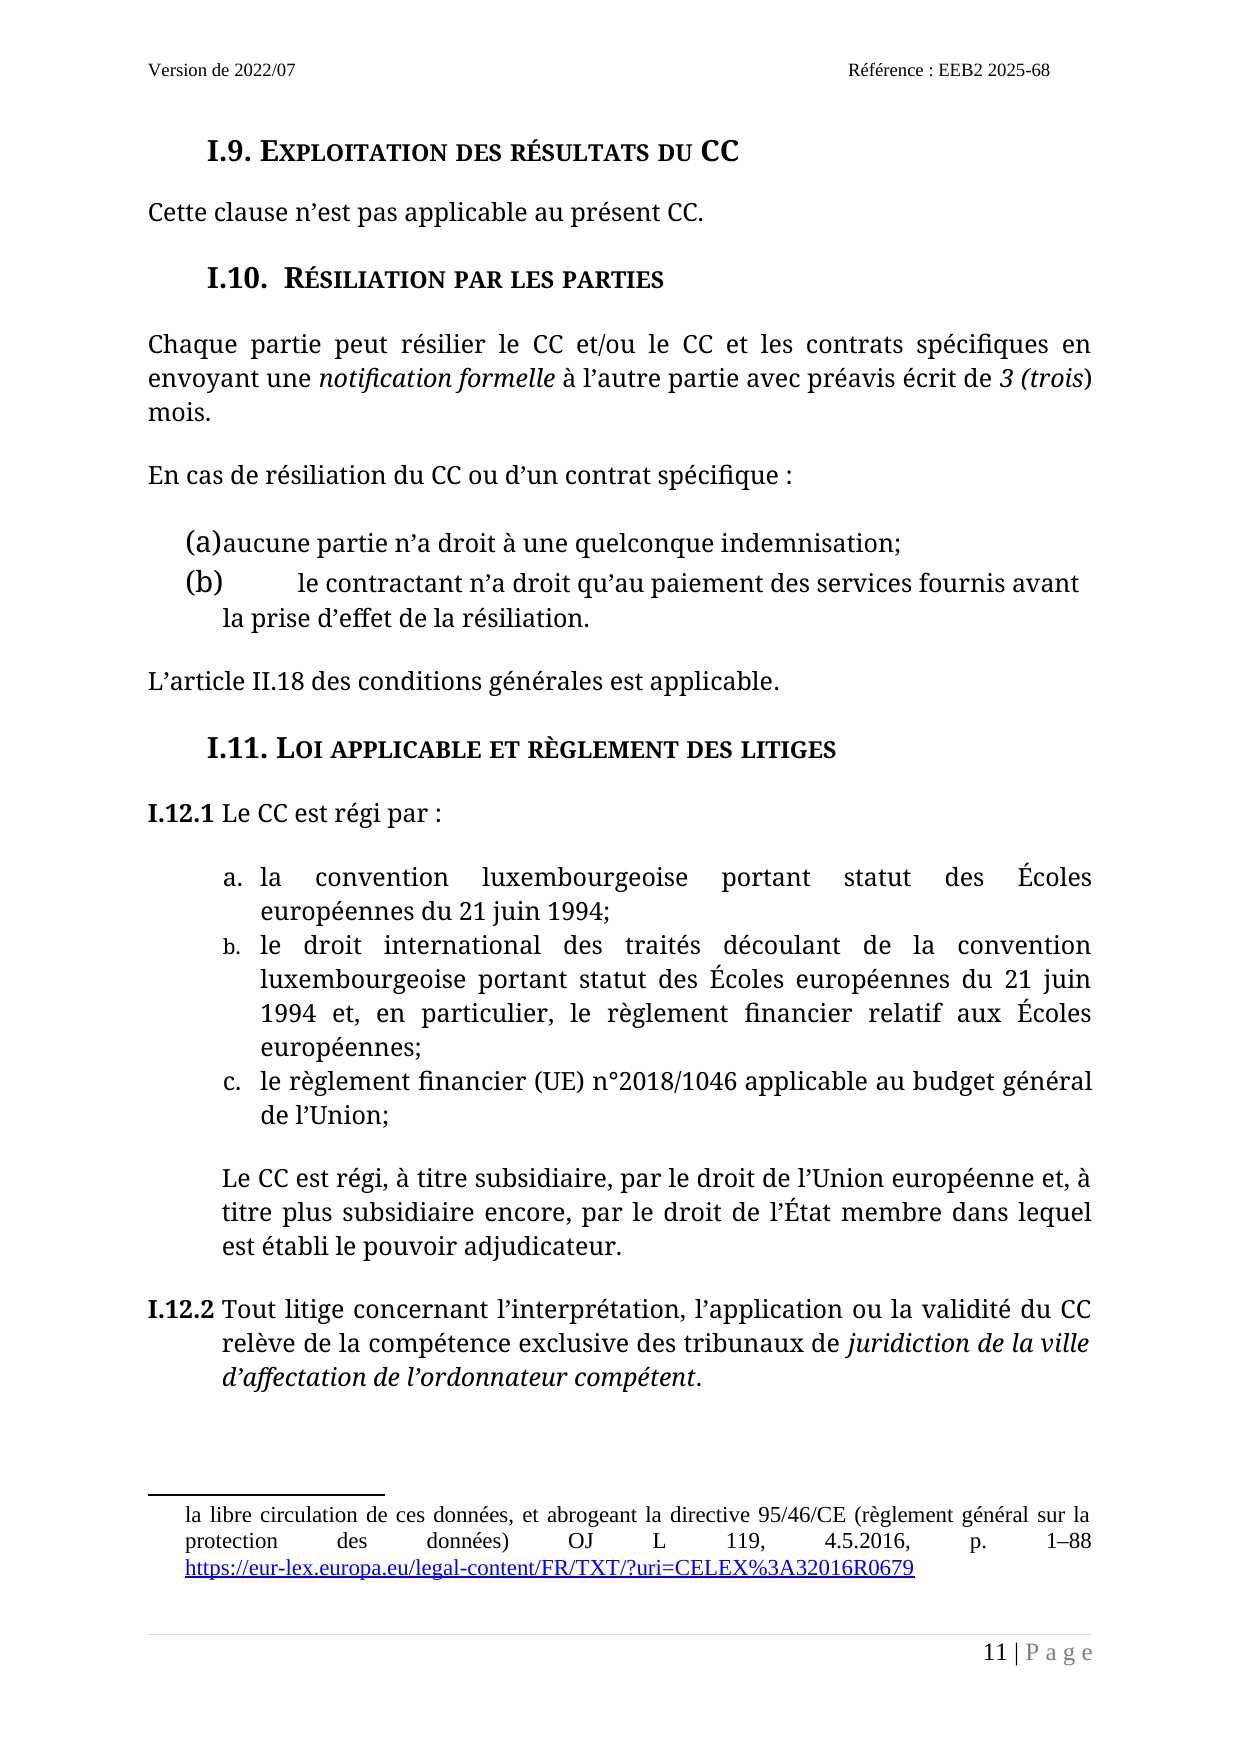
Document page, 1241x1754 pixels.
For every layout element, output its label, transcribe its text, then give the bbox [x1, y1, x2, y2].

list le règlement financier (UE) n°2018/1046 applicable au budget général de l’Union; [223, 1063, 1092, 1132]
list le droit international des traités découlant de la convention luxembourgeoise portant statut des Écoles européennes du 21 juin 1994 et, en particulier, le règlement financier relatif aux Écoles européennes; [223, 927, 1092, 1063]
subtitle Loi applicable et règlement des litiges [207, 727, 1092, 767]
text I.12.2 Tout litige concernant l’interprétation, l’application ou la validité du CC relève de la compétence exclusive des tribunaux de juridiction de la ville d’affectation de l’ordonnateur compétent. [148, 1292, 1092, 1394]
subtitle Résiliation par les parties [207, 258, 1092, 297]
text Chaque partie peut résilier le CC et/ou le CC et les contrats spécifiques en envoyant une notification formelle à l’autre partie avec préavis écrit de 3 (trois) mois. [148, 327, 1092, 429]
subtitle Exploitation des résultats du CC [207, 130, 1092, 169]
text I.12.1 Le CC est régi par : [148, 796, 1092, 830]
text Cette clause n’est pas applicable au présent CC. [148, 194, 1092, 229]
text L’article II.18 des conditions générales est applicable. [148, 664, 1092, 698]
list la convention luxembourgeoise portant statut des Écoles européennes du 21 juin 1994; [223, 859, 1092, 927]
list aucune partie n’a droit à une quelconque indemnisation; [185, 521, 1092, 561]
text Le CC est régi, à titre subsidiaire, par le droit de l’Union européenne et, à titre plus subsidiaire encore, par le droit de l’État membre dans lequel est établi le pouvoir adjudicateur. [222, 1160, 1092, 1263]
text En cas de résiliation du CC ou d’un contrat spécifique : [148, 458, 1092, 492]
list le contractant n’a droit qu’au paiement des services fournis avant la prise d’effet de la résiliation. [185, 561, 1092, 635]
